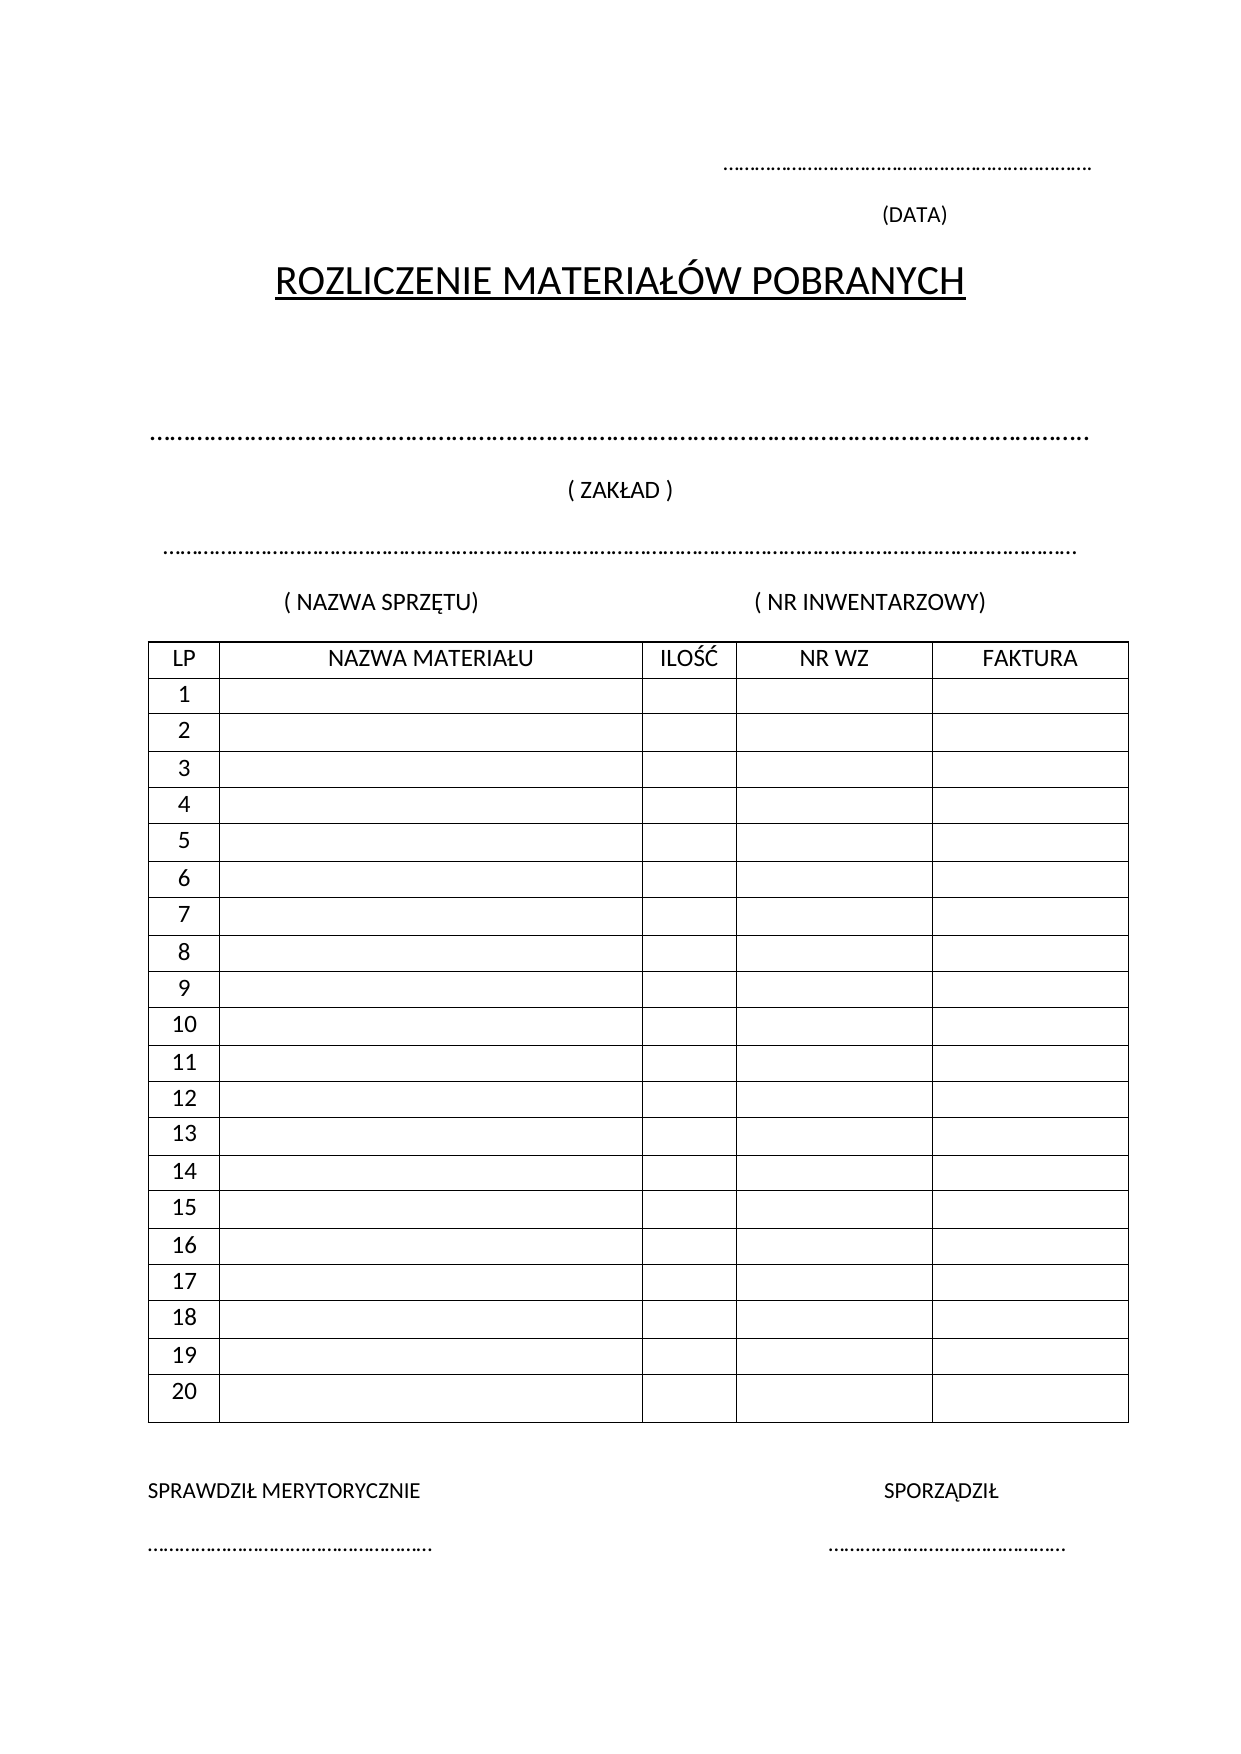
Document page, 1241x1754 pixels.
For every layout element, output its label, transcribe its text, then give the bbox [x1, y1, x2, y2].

table_cell [933, 714, 1128, 751]
table_cell [220, 936, 642, 971]
table_header NR WZ [737, 643, 932, 677]
table_cell 3 [149, 752, 219, 787]
table_cell [643, 1375, 736, 1422]
table_cell [643, 1191, 736, 1228]
table_cell [643, 1118, 736, 1154]
table_cell [933, 1082, 1128, 1117]
table_cell [643, 1265, 736, 1300]
table_cell [933, 1191, 1128, 1228]
text …………………………………………………………………………………………………………………………………………… [148, 530, 1093, 560]
table_cell 14 [149, 1156, 219, 1190]
table_cell 19 [149, 1339, 219, 1374]
table_cell [643, 824, 736, 861]
table_header FAKTURA [933, 643, 1128, 677]
text ( ZAKŁAD ) [148, 474, 1093, 504]
table_cell [737, 1046, 932, 1081]
table_cell [220, 1191, 642, 1228]
table_cell 18 [149, 1301, 219, 1338]
table_cell [220, 752, 642, 787]
table_cell [643, 1008, 736, 1045]
table_cell 12 [149, 1082, 219, 1117]
table_cell [220, 1082, 642, 1117]
table_cell [643, 936, 736, 971]
table_cell [737, 714, 932, 751]
table_cell 9 [149, 972, 219, 1007]
table_cell [643, 752, 736, 787]
table_cell [737, 752, 932, 787]
table_cell [737, 1082, 932, 1117]
table_cell [933, 898, 1128, 935]
table_cell [220, 679, 642, 713]
table_cell 1 [149, 679, 219, 713]
text SPRAWDZIŁ MERYTORYCZNIE SPORZĄDZIŁ [148, 1476, 1093, 1504]
table_cell [220, 1339, 642, 1374]
text ……………………………………………… ……………………………………… [148, 1529, 1093, 1557]
table_cell [737, 679, 932, 713]
table_cell [933, 972, 1128, 1007]
table_cell 16 [149, 1229, 219, 1264]
table_cell [643, 1156, 736, 1190]
table_cell 5 [149, 824, 219, 861]
table_cell [643, 1339, 736, 1374]
table_cell 20 [149, 1375, 219, 1422]
table_cell [643, 679, 736, 713]
table_cell [933, 679, 1128, 713]
table_cell [737, 1301, 932, 1338]
table_cell [933, 1375, 1128, 1422]
table_cell [933, 936, 1128, 971]
table_cell [933, 824, 1128, 861]
table_cell [737, 1229, 932, 1264]
table_cell [643, 1301, 736, 1338]
table_cell [643, 898, 736, 935]
table_cell [933, 862, 1128, 897]
table_cell [220, 1229, 642, 1264]
table_cell [933, 1156, 1128, 1190]
table_header NAZWA MATERIAŁU [220, 643, 642, 677]
table_cell [220, 972, 642, 1007]
table_cell [643, 714, 736, 751]
table_cell [643, 788, 736, 823]
table_cell 4 [149, 788, 219, 823]
table_cell [933, 1229, 1128, 1264]
table_cell 2 [149, 714, 219, 751]
table_cell [737, 972, 932, 1007]
table_cell [933, 752, 1128, 787]
table_header LP [149, 643, 219, 677]
table_cell [220, 898, 642, 935]
table_cell [220, 1375, 642, 1422]
table_cell [220, 1301, 642, 1338]
table_cell [737, 1156, 932, 1190]
table_cell 6 [149, 862, 219, 897]
table_cell [933, 1046, 1128, 1081]
table_cell [737, 1191, 932, 1228]
table_header ILOŚĆ [643, 643, 736, 677]
table_cell [220, 1118, 642, 1154]
table_cell [737, 1265, 932, 1300]
table_cell [220, 1046, 642, 1081]
table_cell [220, 862, 642, 897]
table_cell [737, 862, 932, 897]
table_cell [737, 1375, 932, 1422]
text ……………………………………………………………. [148, 148, 1093, 176]
text ROZLICZENIE MATERIAŁÓW POBRANYCH [148, 254, 1093, 304]
table_cell [643, 1229, 736, 1264]
table_cell 15 [149, 1191, 219, 1228]
table_cell [933, 788, 1128, 823]
table_cell 8 [149, 936, 219, 971]
table_cell [220, 1265, 642, 1300]
text ( NAZWA SPRZĘTU) ( NR INWENTARZOWY) [148, 586, 1093, 616]
table_cell [643, 1082, 736, 1117]
table_cell 7 [149, 898, 219, 935]
table_cell [737, 936, 932, 971]
text (DATA) [148, 201, 1093, 229]
table_cell 13 [149, 1118, 219, 1154]
table_cell [737, 898, 932, 935]
table_cell [220, 788, 642, 823]
table_cell [737, 824, 932, 861]
table_cell [933, 1339, 1128, 1374]
table_cell [933, 1118, 1128, 1154]
table_cell [220, 824, 642, 861]
table_cell [737, 1008, 932, 1045]
table_cell [643, 862, 736, 897]
table_cell [643, 1046, 736, 1081]
table_cell [220, 1156, 642, 1190]
table_cell 10 [149, 1008, 219, 1045]
table_cell 11 [149, 1046, 219, 1081]
table_cell 17 [149, 1265, 219, 1300]
table_cell [737, 788, 932, 823]
table_cell [220, 714, 642, 751]
text ………………………………………………………………………………………………………………………….. [148, 412, 1093, 448]
table_cell [643, 972, 736, 1007]
table_cell [737, 1339, 932, 1374]
table_cell [933, 1008, 1128, 1045]
table_cell [737, 1118, 932, 1154]
table_cell [220, 1008, 642, 1045]
table_cell [933, 1265, 1128, 1300]
table_cell [933, 1301, 1128, 1338]
